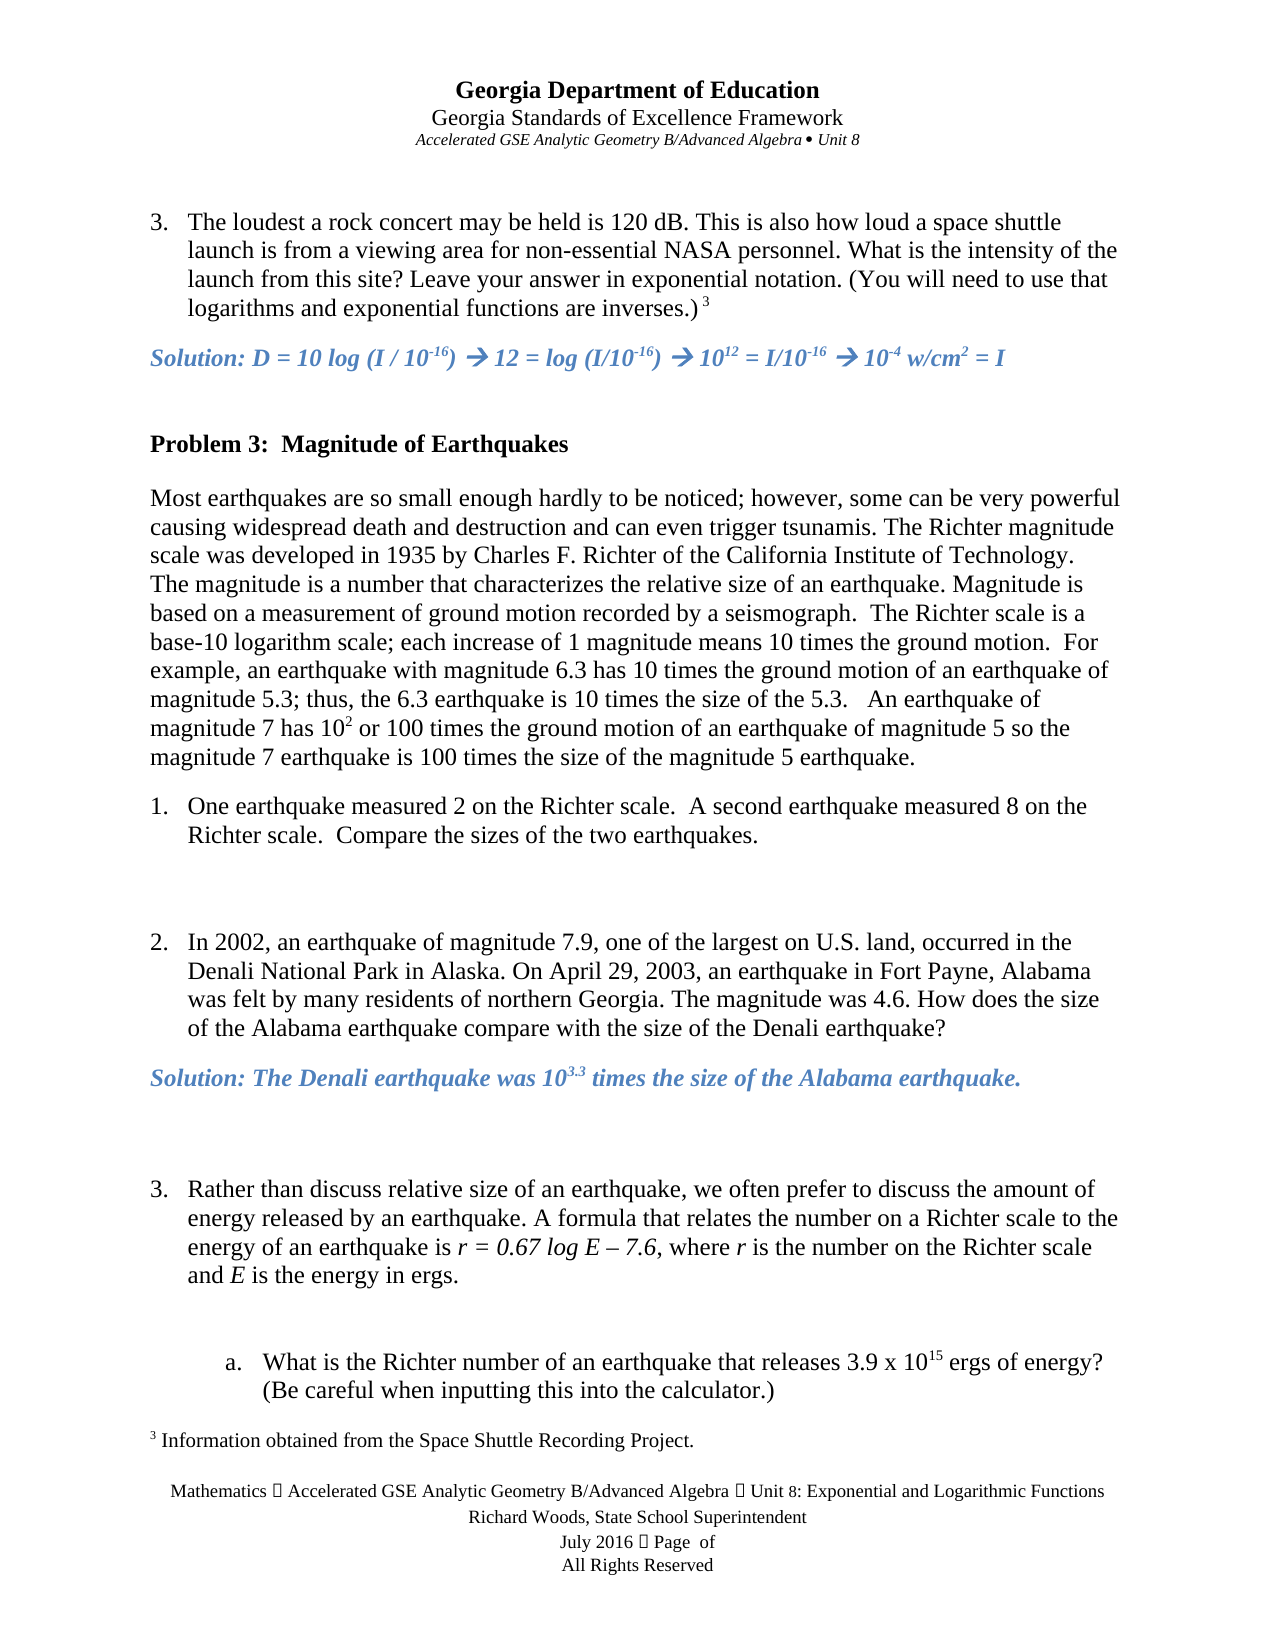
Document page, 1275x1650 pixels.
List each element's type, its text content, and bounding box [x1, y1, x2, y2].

list In 2002, an earthquake of magnitude 7.9, one of the largest on U.S. land, occurred in the Denali National Park in Alaska. On April 29, 2003, an earthquake in Fort Payne, Alabama was felt by many residents of northern Georgia. The magnitude was 4.6. How does the size of the Alabama earthquake compare with the size of the Denali earthquake? [150, 927, 1125, 1042]
text Solution: D = 10 log (I / 10-16) 12 = log (I/10-16) 1012 = I/10-16 10-4 w/cm2 = I [150, 343, 1125, 371]
list Rather than discuss relative size of an earthquake, we often prefer to discuss the amount of energy released by an earthquake. A formula that relates the number on a Richter scale to the energy of an earthquake is r = 0.67 log E – 7.6, where r is the number on the Richter scale and E is the energy in ergs. [150, 1174, 1125, 1289]
list What is the Richter number of an earthquake that releases 3.9 x 1015 ergs of energy? (Be careful when inputting this into the calculator.) [225, 1347, 1125, 1404]
text Problem 3: Magnitude of Earthquakes [150, 429, 1125, 458]
list One earthquake measured 2 on the Richter scale. A second earthquake measured 8 on the Richter scale. Compare the sizes of the two earthquakes. [150, 791, 1125, 849]
list The loudest a rock concert may be held is 120 dB. This is also how loud a space shuttle launch is from a viewing area for non-essential NASA personnel. What is the intensity of the launch from this site? Leave your answer in exponential notation. (You will need to use that logarithms and exponential functions are inverses.) [150, 207, 1125, 322]
text Most earthquakes are so small enough hardly to be noticed; however, some can be very powerful causing widespread death and destruction and can even trigger tsunamis. The Richter magnitude scale was developed in 1935 by Charles F. Richter of the California Institute of Technology. The magnitude is a number that characterizes the relative size of an earthquake. Magnitude is based on a measurement of ground motion recorded by a seismograph. The Richter scale is a base-10 logarithm scale; each increase of 1 magnitude means 10 times the ground motion. For example, an earthquake with magnitude 6.3 has 10 times the ground motion of an earthquake of magnitude 5.3; thus, the 6.3 earthquake is 10 times the size of the 5.3. An earthquake of magnitude 7 has 102 or 100 times the ground motion of an earthquake of magnitude 5 so the magnitude 7 earthquake is 100 times the size of the magnitude 5 earthquake. [150, 483, 1125, 770]
text Solution: The Denali earthquake was 103.3 times the size of the Alabama earthquake. [150, 1063, 1125, 1092]
